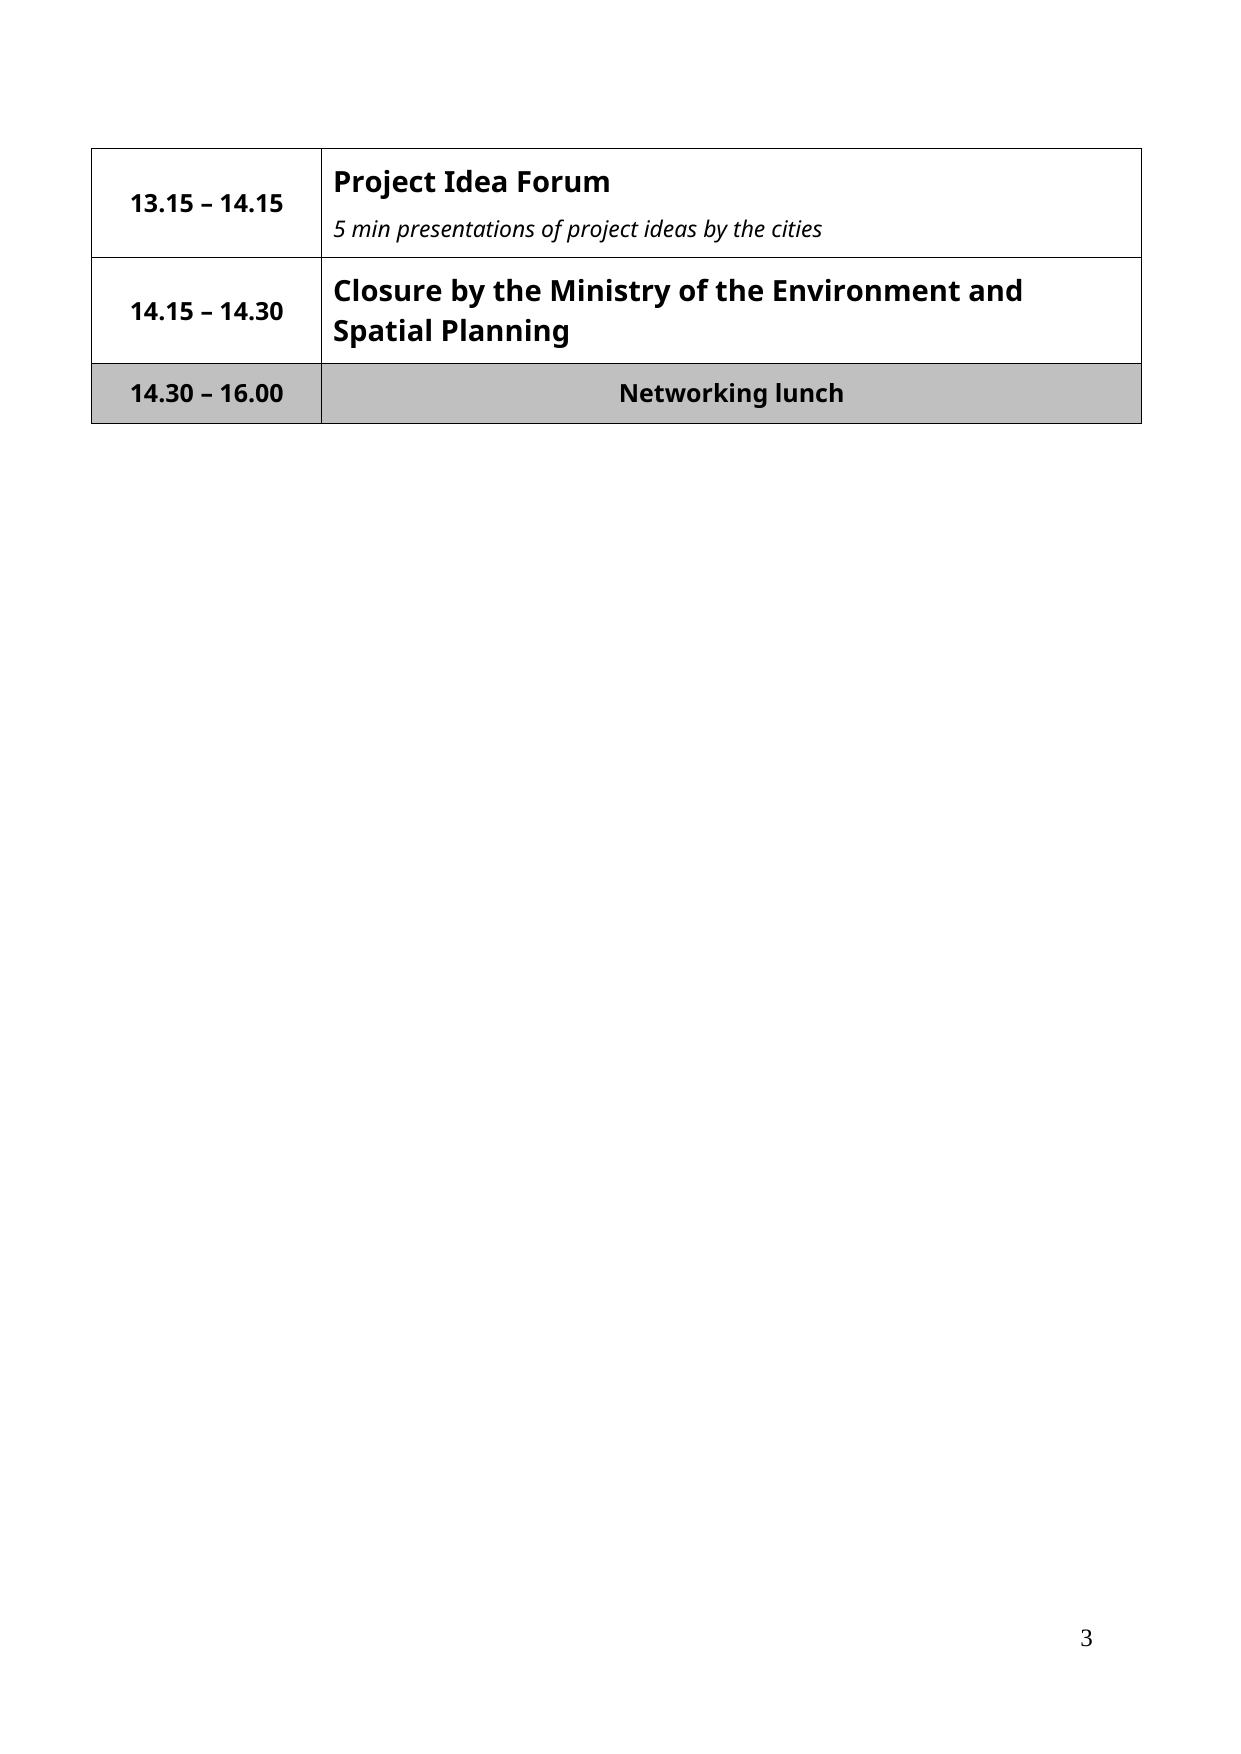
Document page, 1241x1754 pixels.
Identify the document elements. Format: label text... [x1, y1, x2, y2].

table_cell 14.30 – 16.00 [92, 364, 321, 423]
table_cell 14.15 – 14.30 [92, 258, 321, 363]
table_cell Networking lunch [322, 364, 1141, 423]
table_cell Closure by the Ministry of the Environment and Spatial Planning [322, 258, 1141, 363]
table_cell Project Idea Forum 5 min presentations of project ideas by the cities [322, 149, 1141, 257]
table_cell 13.15 – 14.15 [92, 149, 321, 257]
